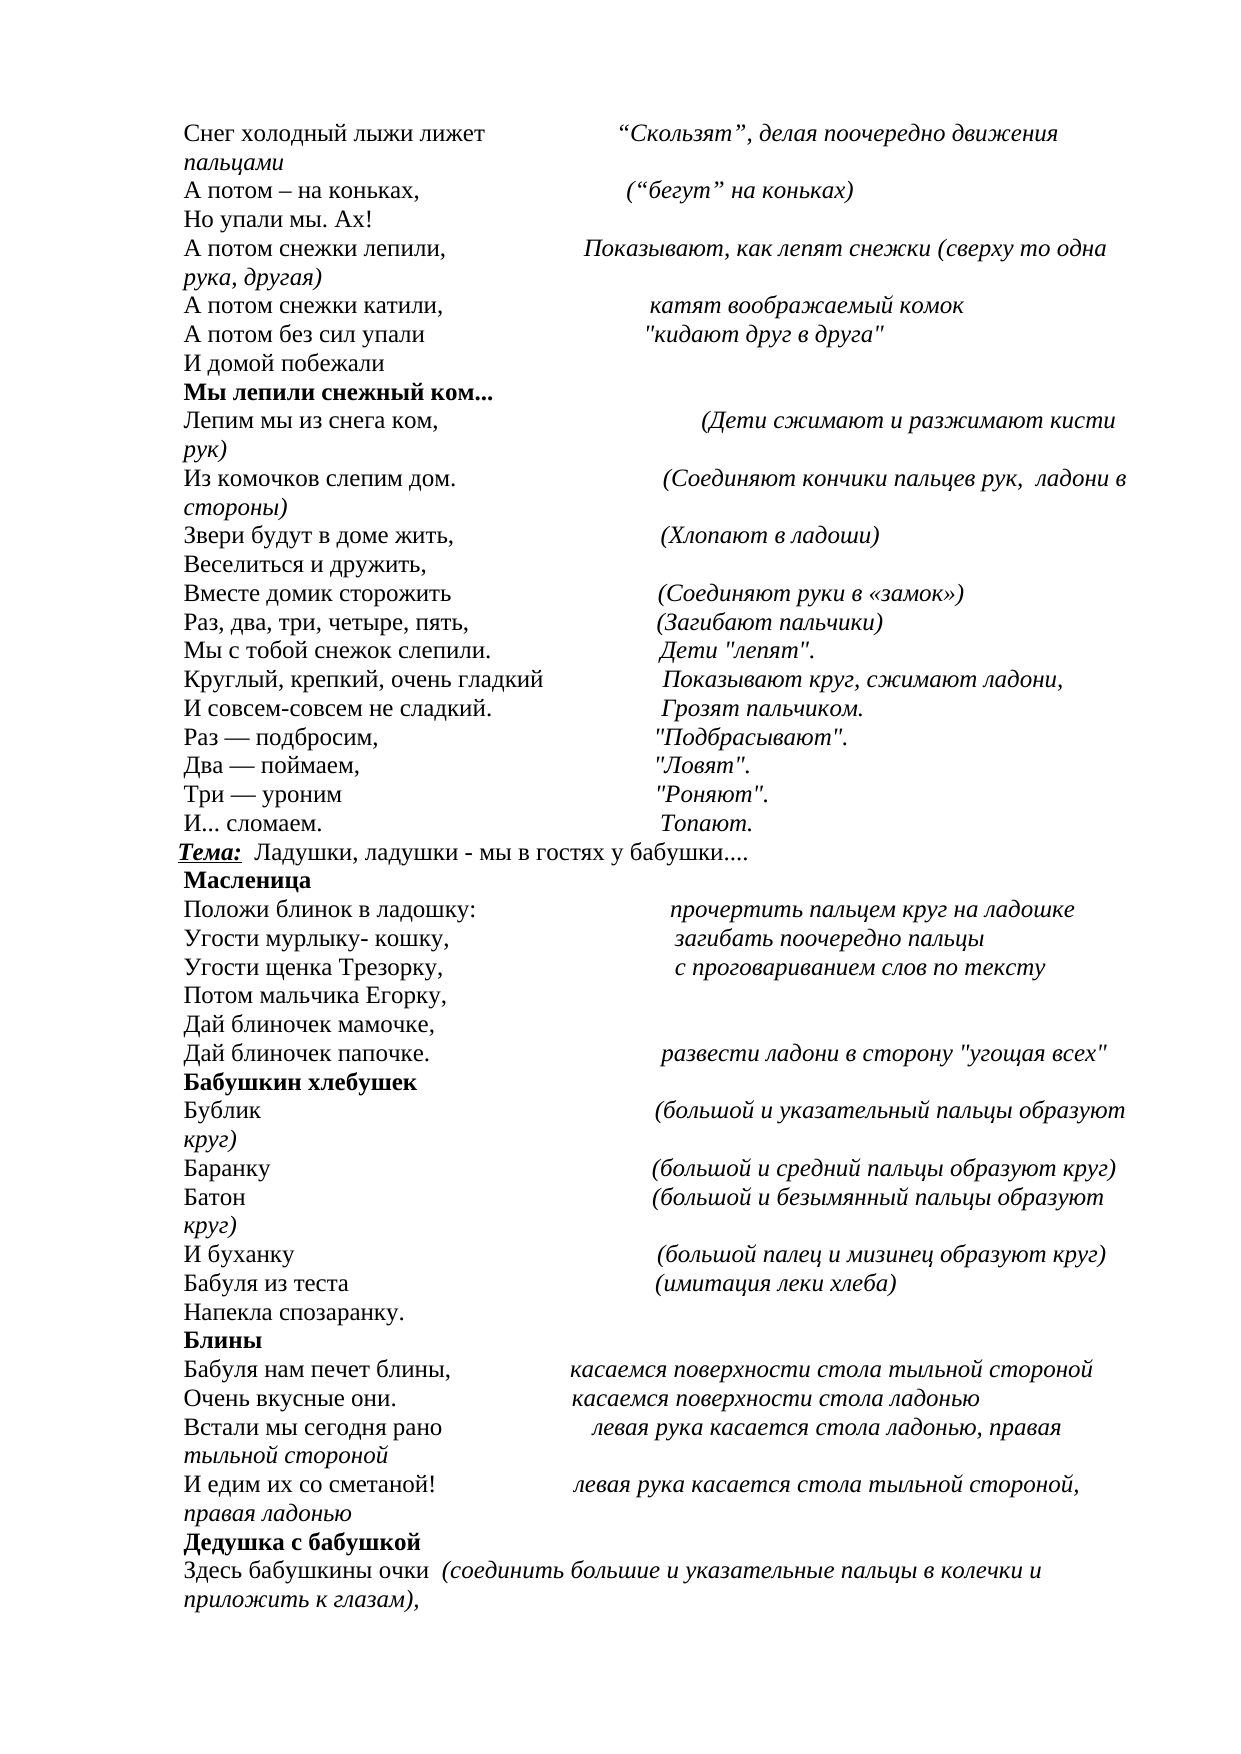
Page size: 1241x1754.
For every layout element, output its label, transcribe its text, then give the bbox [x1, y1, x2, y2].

text А потом без сил упали "кидают друг в друга" [183, 319, 1146, 348]
text Дай блиночек мамочке, [183, 1009, 1146, 1038]
text Очень вкусные они. касаемся поверхности стола ладонью [183, 1383, 1146, 1412]
text Тема: Ладушки, ладушки - мы в гостях у бабушки.... [177, 837, 1152, 866]
text Положи блинок в ладошку: прочертить пальцем круг на ладошке [183, 894, 1146, 923]
text Вместе домик сторожить (Соединяют руки в «замок») [183, 578, 1146, 607]
text Веселиться и дружить, [183, 549, 1146, 578]
text Угости мурлыку- кошку, загибать поочередно пальцы [183, 923, 1146, 952]
text Но упали мы. Ах! [183, 204, 1146, 233]
text А потом – на коньках, (“бегут” на коньках) [183, 176, 1146, 204]
text Два — поймаем, "Ловят". [183, 751, 1146, 779]
text Раз, два, три, четыре, пять, (Загибают пальчики) [183, 607, 1146, 636]
text А потом снежки лепили, Показывают, как лепят снежки (сверху то одна рука, другая) [183, 233, 1146, 291]
text И буханку (большой палец и мизинец образуют круг) [183, 1239, 1146, 1268]
text Батон (большой и безымянный пальцы образуют круг) [183, 1182, 1146, 1239]
text Мы с тобой снежок слепили. Дети "лепят". [183, 636, 1146, 664]
text Снег холодный лыжи лижет “Скользят”, делая поочередно движения пальцами [183, 118, 1146, 176]
text Здесь бабушкины очки (соединить большие и указательные пальцы в колечки и приложить к глазам), [183, 1556, 1146, 1613]
text Потом мальчика Егорку, [183, 981, 1146, 1009]
text Напекла спозаранку. [183, 1297, 1146, 1326]
text Встали мы сегодня рано левая рука касается стола ладонью, правая тыльной стороной [183, 1412, 1146, 1469]
text Блины [183, 1326, 1146, 1354]
text Три — уроним "Роняют". [183, 779, 1146, 808]
text Дедушка с бабушкой [183, 1527, 1146, 1556]
text Баранку (большой и средний пальцы образуют круг) [183, 1153, 1146, 1182]
text Звери будут в доме жить, (Хлопают в ладоши) [183, 521, 1146, 549]
text А потом снежки катили, катят воображаемый комок [183, 291, 1146, 319]
text Масленица [183, 866, 1146, 894]
text Бабуля нам печет блины, касаемся поверхности стола тыльной стороной [183, 1354, 1146, 1383]
text И совсем-совсем не сладкий. Грозят пальчиком. [183, 693, 1146, 722]
text Бабуля из теста (имитация леки хлеба) [183, 1268, 1146, 1297]
text Лепим мы из снега ком, (Дети сжимают и разжимают кисти рук) [183, 406, 1146, 463]
text Круглый, крепкий, очень гладкий Показывают круг, сжимают ладони, [183, 664, 1146, 693]
text Дай блиночек папочке. развести ладони в сторону "угощая всех" [183, 1038, 1146, 1067]
text Мы лепили снежный ком... [183, 377, 1146, 406]
text Угости щенка Трезорку, с проговариванием слов по тексту [183, 952, 1146, 981]
text И домой побежали [183, 348, 1146, 377]
text И... сломаем. Топают. [183, 808, 1146, 837]
text Бабушкин хлебушек [183, 1067, 1146, 1096]
text Раз — подбросим, "Подбрасывают". [183, 722, 1146, 751]
text И едим их со сметаной! левая рука касается стола тыльной стороной, правая ладонью [183, 1469, 1146, 1527]
text Из комочков слепим дом. (Соединяют кончики пальцев рук, ладони в стороны) [183, 463, 1146, 521]
text Бублик (большой и указательный пальцы образуют круг) [183, 1096, 1146, 1153]
